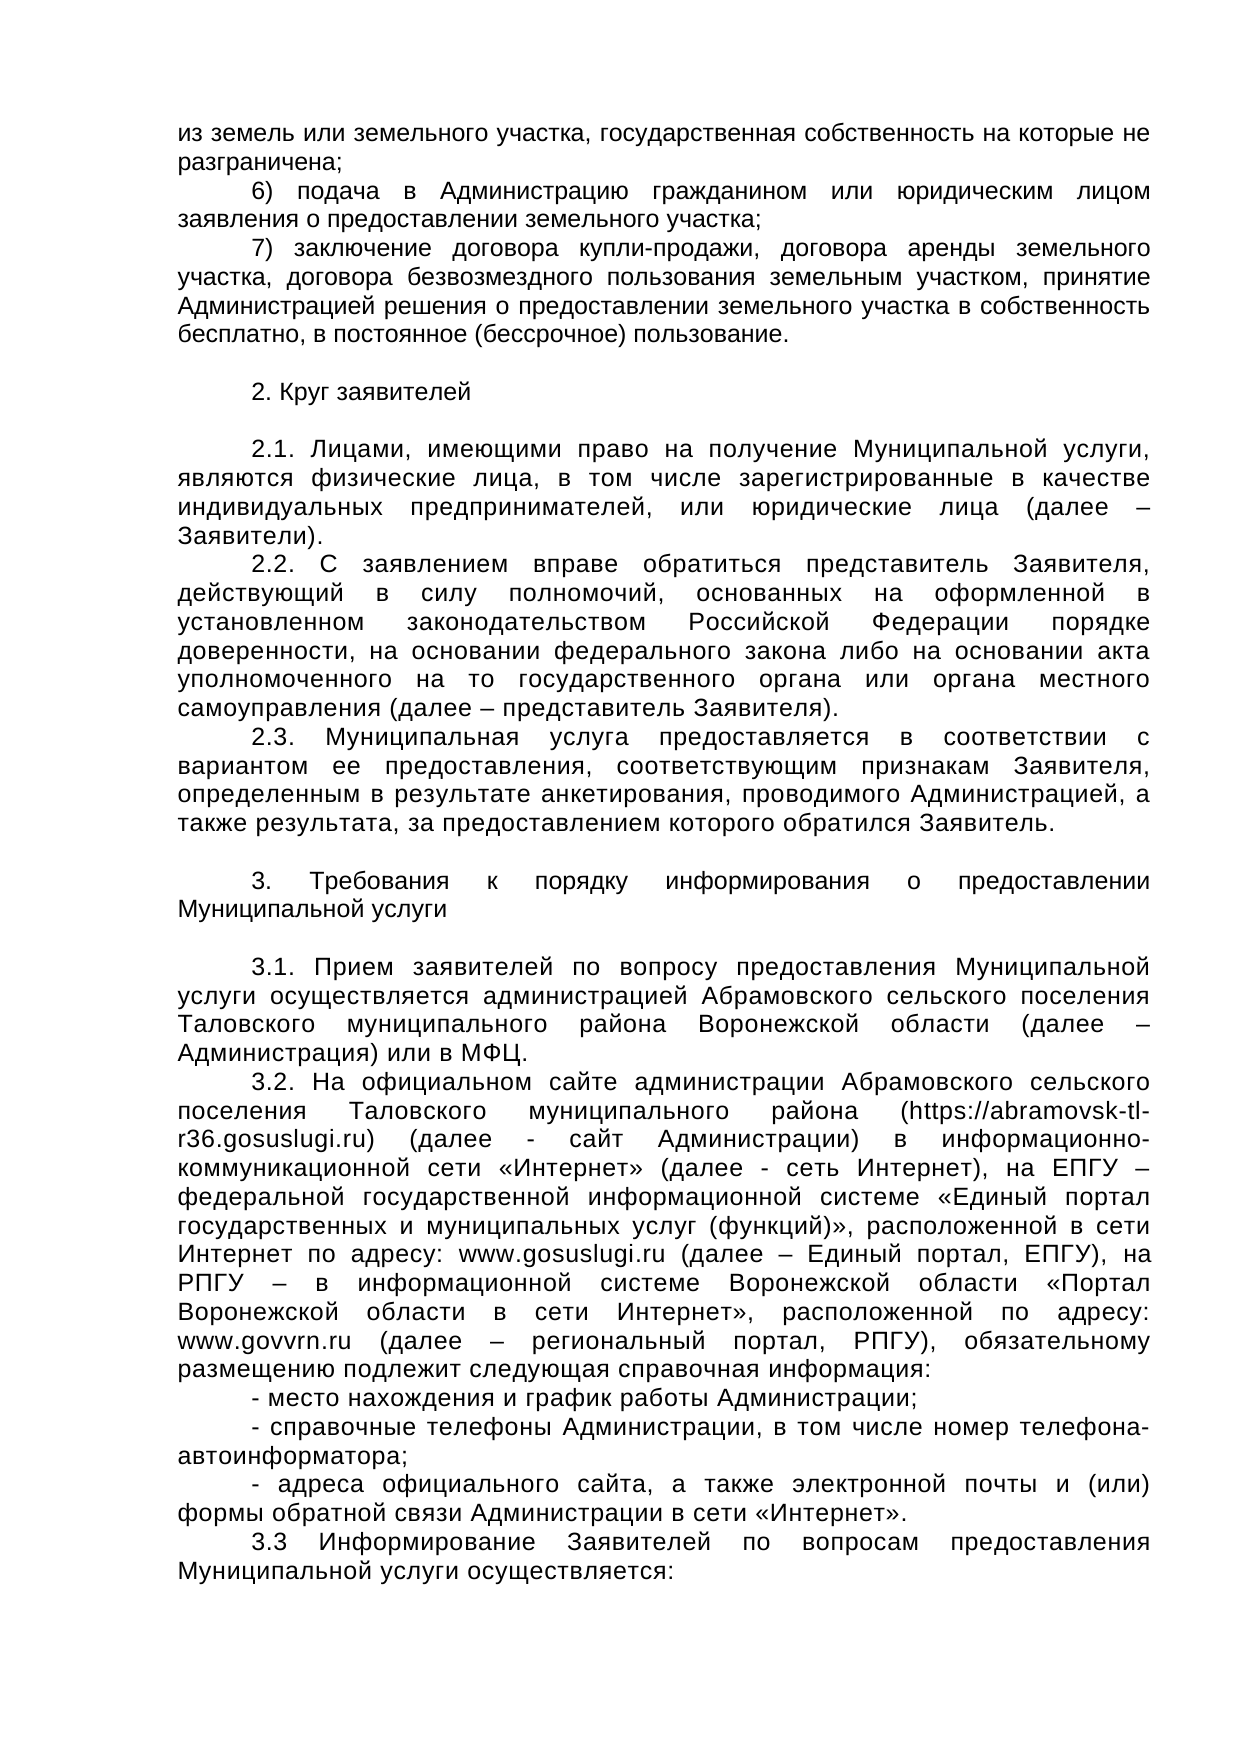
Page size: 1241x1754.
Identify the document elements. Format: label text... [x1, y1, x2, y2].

text 3.2. На официальном сайте администрации Абрамовского сельского поселения Таловского муниципального района (https://abramovsk-tl-r36.gosuslugi.ru) (далее - сайт Администрации) в информационно-коммуникационной сети «Интернет» (далее - сеть Интернет), на ЕПГУ – федеральной государственной информационной системе «Единый портал государственных и муниципальных услуг (функций)», расположенной в сети Интернет по адресу: www.gosuslugi.ru (далее – Единый портал, ЕПГУ), на РПГУ – в информационной системе Воронежской области «Портал Воронежской области в сети Интернет», расположенной по адресу: www.govvrn.ru (далее – региональный портал, РПГУ), обязательному размещению подлежит следующая справочная информация: [177, 1067, 1152, 1383]
text 2.2. С заявлением вправе обратиться представитель Заявителя, действующий в силу полномочий, основанных на оформленной в установленном законодательством Российской Федерации порядке доверенности, на основании федерального закона либо на основании акта уполномоченного на то государственного органа или органа местного самоуправления (далее – представитель Заявителя). [177, 549, 1152, 722]
text - адреса официального сайта, а также электронной почты и (или) формы обратной связи Администрации в сети «Интернет». [177, 1469, 1152, 1527]
text - справочные телефоны Администрации, в том числе номер телефона-автоинформатора; [177, 1412, 1152, 1469]
text 2.1. Лицами, имеющими право на получение Муниципальной услуги, являются физические лица, в том числе зарегистрированные в качестве индивидуальных предпринимателей, или юридические лица (далее – Заявители). [177, 434, 1152, 549]
text 3. Требования к порядку информирования о предоставлении Муниципальной услуги [177, 866, 1152, 923]
text 7) заключение договора купли-продажи, договора аренды земельного участка, договора безвозмездного пользования земельным участком, принятие Администрацией решения о предоставлении земельного участка в собственность бесплатно, в постоянное (бессрочное) пользование. [177, 233, 1152, 348]
text 3.1. Прием заявителей по вопросу предоставления Муниципальной услуги осуществляется администрацией Абрамовского сельского поселения Таловского муниципального района Воронежской области (далее – Администрация) или в МФЦ. [177, 952, 1152, 1067]
text 2. Круг заявителей [251, 377, 1152, 406]
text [177, 118, 1152, 176]
text - место нахождения и график работы Администрации; [251, 1383, 1152, 1412]
text 3.3 Информирование Заявителей по вопросам предоставления Муниципальной услуги осуществляется: [177, 1527, 1152, 1584]
text 2.3. Муниципальная услуга предоставляется в соответствии с вариантом ее предоставления, соответствующим признакам Заявителя, определенным в результате анкетирования, проводимого Администрацией, а также результата, за предоставлением которого обратился Заявитель. [177, 722, 1152, 837]
text 6) подача в Администрацию гражданином или юридическим лицом заявления о предоставлении земельного участка; [177, 176, 1152, 233]
